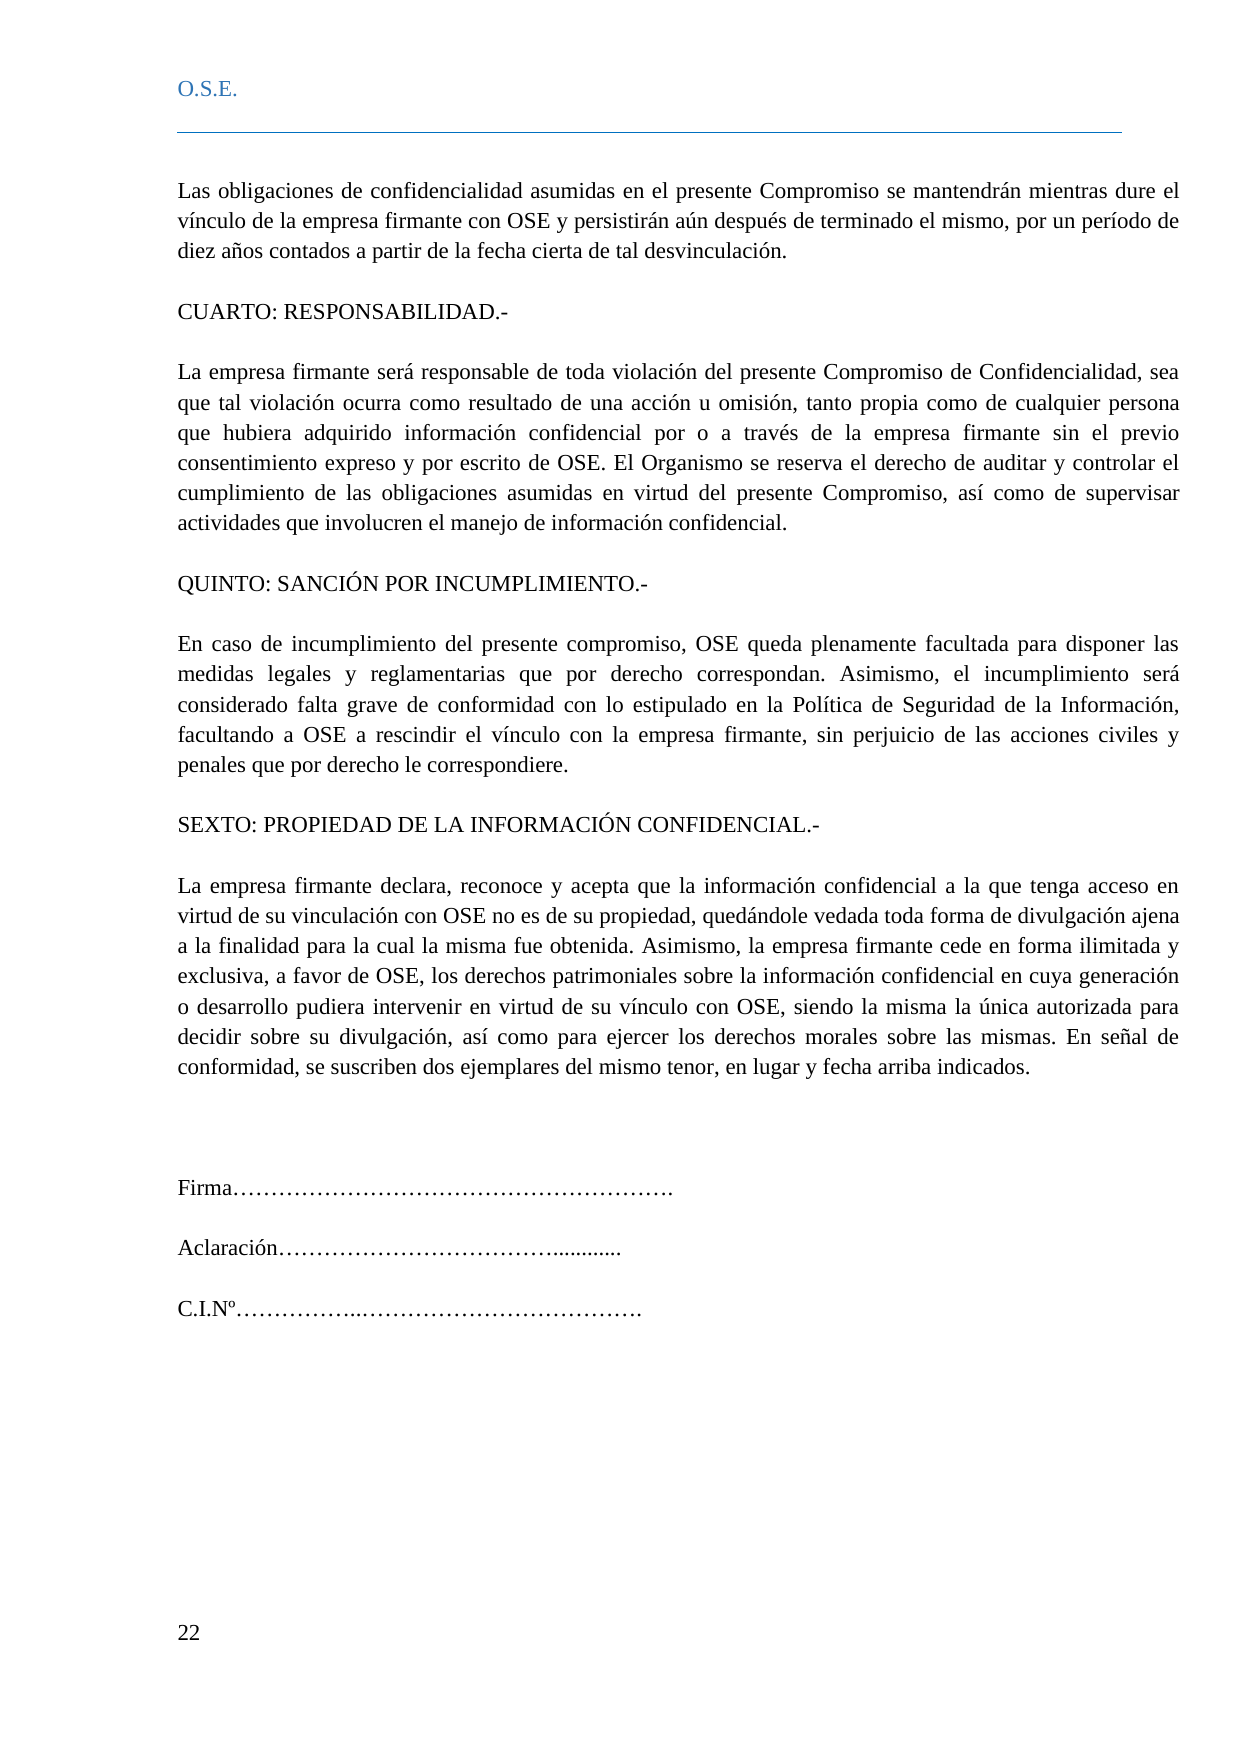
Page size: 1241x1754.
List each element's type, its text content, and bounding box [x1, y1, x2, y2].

text Las obligaciones de confidencialidad asumidas en el presente Compromiso se mantendrán mientras dure el vínculo de la empresa firmante con OSE y persistirán aún después de terminado el mismo, por un período de diez años contados a partir de la fecha cierta de tal desvinculación. [177, 177, 1181, 264]
text La empresa firmante será responsable de toda violación del presente Compromiso de Confidencialidad, sea que tal violación ocurra como resultado de una acción u omisión, tanto propia como de cualquier persona que hubiera adquirido información confidencial por o a través de la empresa firmante sin el previo consentimiento expreso y por escrito de OSE. El Organismo se reserva el derecho de auditar y controlar el cumplimiento de las obligaciones asumidas en virtud del presente Compromiso, así como de supervisar actividades que involucren el manejo de información confidencial. [177, 358, 1181, 536]
text Firma…………………………………………………. [177, 1174, 1181, 1200]
text QUINTO: SANCIÓN POR INCUMPLIMIENTO.- [177, 570, 1181, 596]
text La empresa firmante declara, reconoce y acepta que la información confidencial a la que tenga acceso en virtud de su vinculación con OSE no es de su propiedad, quedándole vedada toda forma de divulgación ajena a la finalidad para la cual la misma fue obtenida. Asimismo, la empresa firmante cede en forma ilimitada y exclusiva, a favor de OSE, los derechos patrimoniales sobre la información confidencial en cuya generación o desarrollo pudiera intervenir en virtud de su vínculo con OSE, siendo la misma la única autorizada para decidir sobre su divulgación, así como para ejercer los derechos morales sobre las mismas. En señal de conformidad, se suscriben dos ejemplares del mismo tenor, en lugar y fecha arriba indicados. [177, 872, 1181, 1079]
text SEXTO: PROPIEDAD DE LA INFORMACIÓN CONFIDENCIAL.- [177, 812, 1181, 838]
text C.I.Nº……………..………………………………. [177, 1295, 1181, 1321]
text Aclaración………………………………............ [177, 1234, 1181, 1261]
text CUARTO: RESPONSABILIDAD.- [177, 298, 1181, 324]
text En caso de incumplimiento del presente compromiso, OSE queda plenamente facultada para disponer las medidas legales y reglamentarias que por derecho correspondan. Asimismo, el incumplimiento será considerado falta grave de conformidad con lo estipulado en la Política de Seguridad de la Información, facultando a OSE a rescindir el vínculo con la empresa firmante, sin perjuicio de las acciones civiles y penales que por derecho le correspondiere. [177, 630, 1181, 777]
